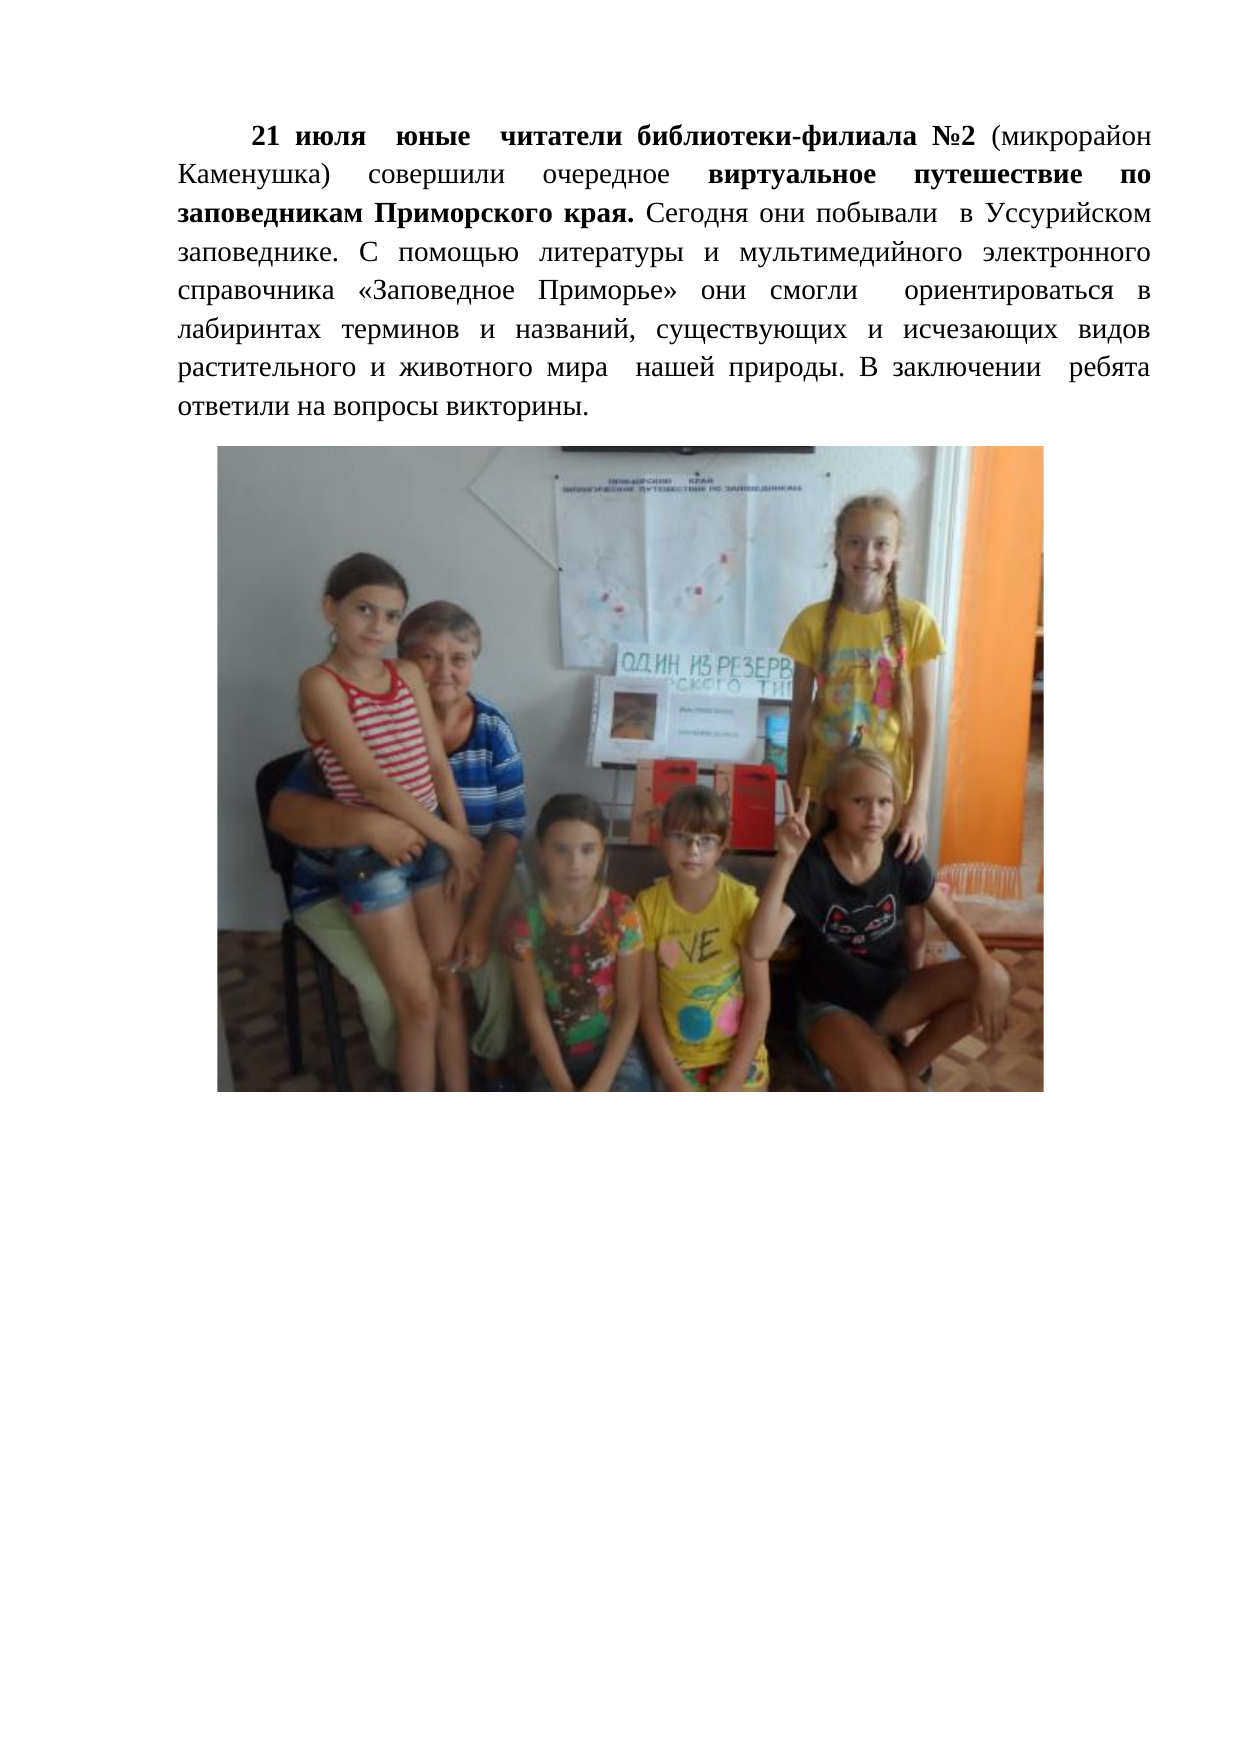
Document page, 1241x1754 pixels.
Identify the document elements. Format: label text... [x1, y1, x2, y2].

text 21 июля юные читатели библиотеки-филиала №2 (микрорайон Каменушка) совершили очередное виртуальное путешествие по заповедникам Приморского края. Сегодня они побывали в Уссурийском заповеднике. С помощью литературы и мультимедийного электронного справочника «Заповедное Приморье» они смогли ориентироваться в лабиринтах терминов и названий, существующих и исчезающих видов растительного и животного мира нашей природы. В заключении ребята ответили на вопросы викторины. [177, 118, 1152, 421]
picture [217, 446, 1044, 1092]
